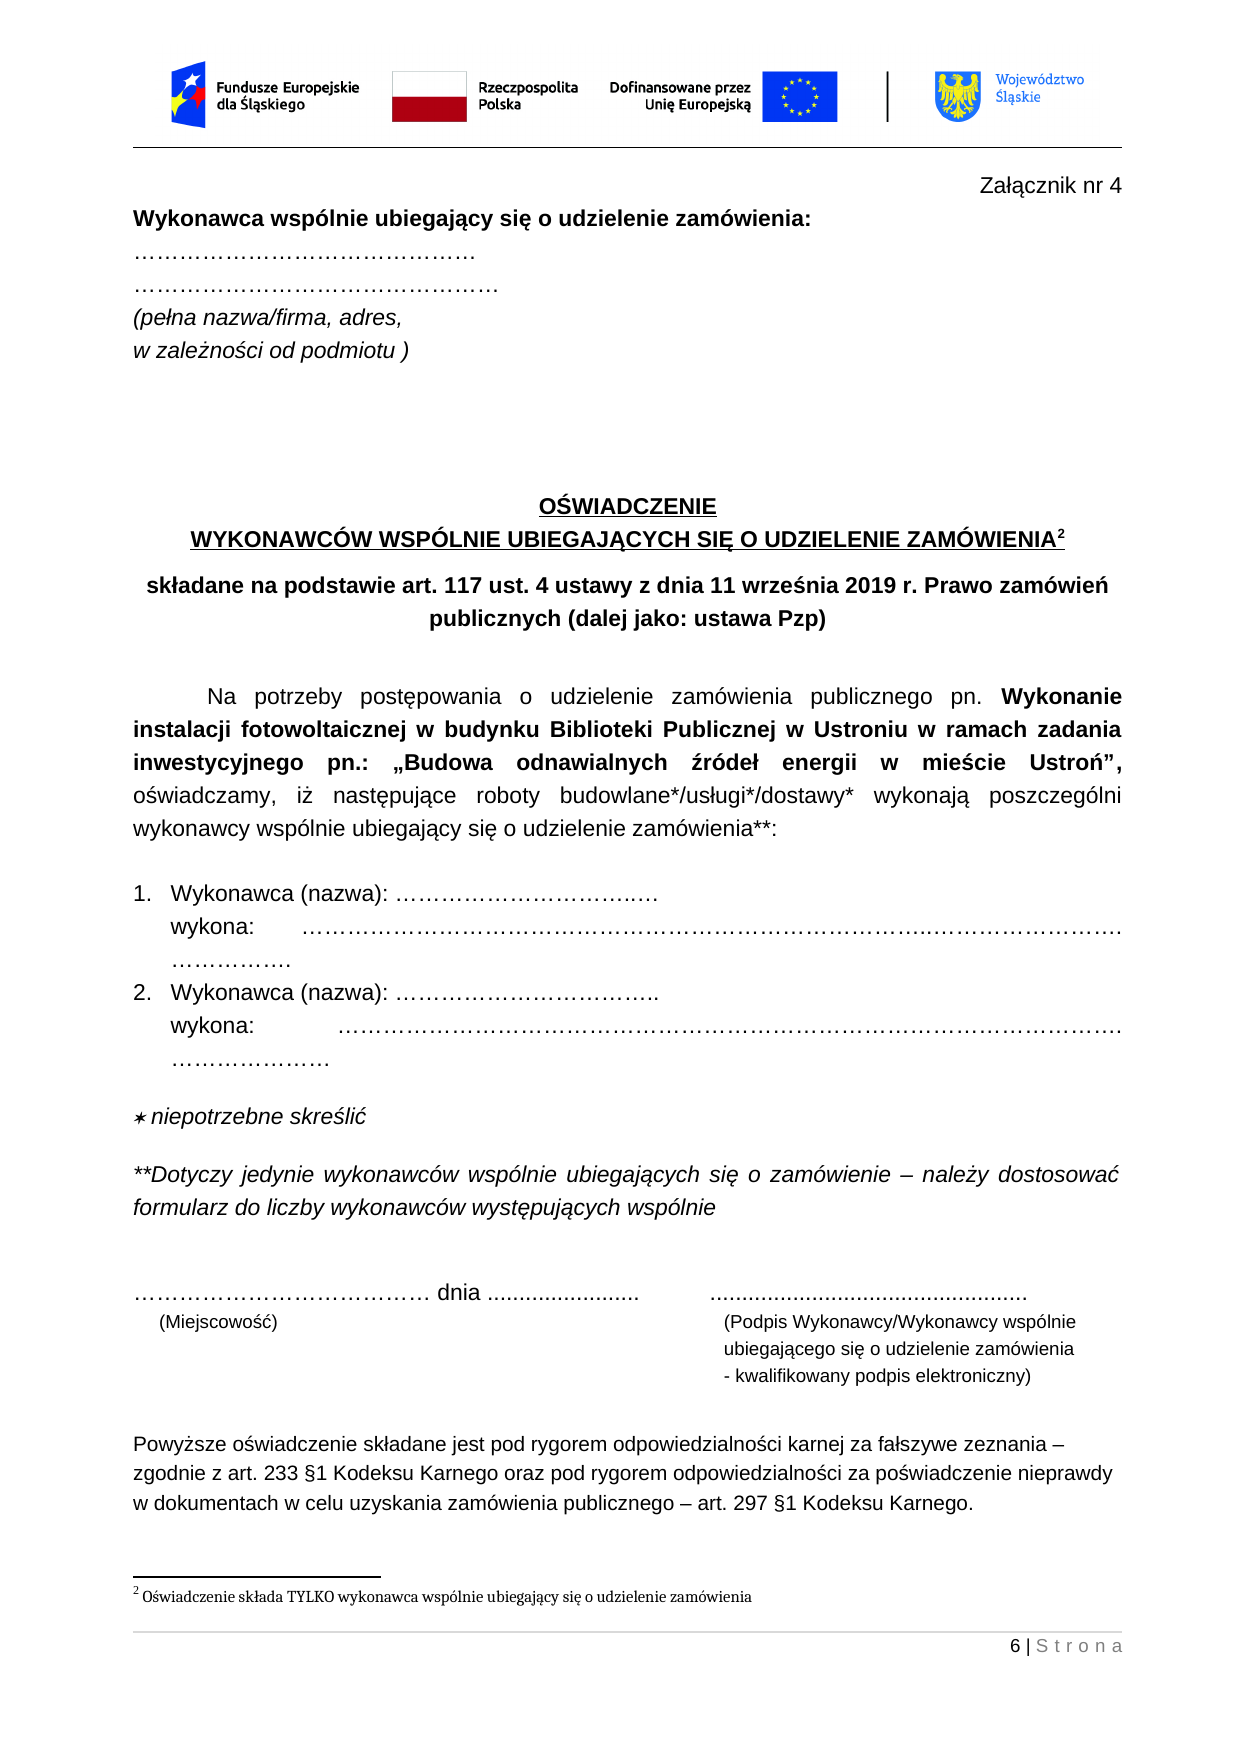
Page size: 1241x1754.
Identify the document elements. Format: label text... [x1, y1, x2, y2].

text OŚWIADCZENIE [133, 493, 1122, 519]
text ……………………………………… [133, 238, 502, 264]
text Na potrzeby postępowania o udzielenie zamówienia publicznego pn. Wykonanie instalacji fotowoltaicznej w budynku Biblioteki Publicznej w Ustroniu w ramach zadania inwestycyjnego pn.: „Budowa odnawialnych źródeł energii w mieście Ustroń”, oświadczamy, iż następujące roboty budowlane*/usługi*/dostawy* wykonają poszczególni wykonawcy wspólnie ubiegający się o udzielenie zamówienia**: [133, 683, 1122, 841]
text **Dotyczy jedynie wykonawców wspólnie ubiegających się o zamówienie – należy dostosować formularz do liczby wykonawców występujących wspólnie [133, 1161, 1122, 1220]
text niepotrzebne skreślić [133, 1103, 1122, 1129]
text Powyższe oświadczenie składane jest pod rygorem odpowiedzialności karnej za fałszywe zeznania – zgodnie z art. 233 §1 Kodeksu Karnego oraz pod rygorem odpowiedzialności za poświadczenie nieprawdy w dokumentach w celu uzyskania zamówienia publicznego – art. 297 §1 Kodeksu Karnego. [133, 1431, 1122, 1515]
text Załącznik nr 4 [133, 172, 1122, 198]
text WYKONAWCÓW WSPÓLNIE UBIEGAJĄCYCH SIĘ O UDZIELENIE ZAMÓWIENIA [133, 526, 1122, 552]
text (pełna nazwa/firma, adres, [133, 304, 502, 330]
text składane na podstawie art. 117 ust. 4 ustawy z dnia 11 września 2019 r. Prawo zamówień publicznych (dalej jako: ustawa Pzp) [133, 572, 1122, 631]
text ………………………………… dnia ........................ .................................................. [133, 1278, 1122, 1305]
list Wykonawca (nazwa): …………………………..… [133, 880, 1122, 907]
text ………………………………………… [133, 271, 502, 297]
picture [155, 44, 1100, 145]
text w zależności od podmiotu ) [133, 337, 502, 363]
list wykona: ………………………………………………………………………..…………………….……………. [170, 913, 1122, 972]
list Wykonawca (nazwa): …………………………….. [133, 979, 1122, 1005]
list wykona: ………………………………………………………………………………………….………………… [170, 1012, 1122, 1071]
text (Miejscowość) (Podpis Wykonawcy/Wykonawcy wspólnie ubiegającego się o udzielenie zamówienia - kwalifikowany podpis elektroniczny) [133, 1311, 1122, 1387]
text Wykonawca wspólnie ubiegający się o udzielenie zamówienia: [133, 205, 1122, 231]
